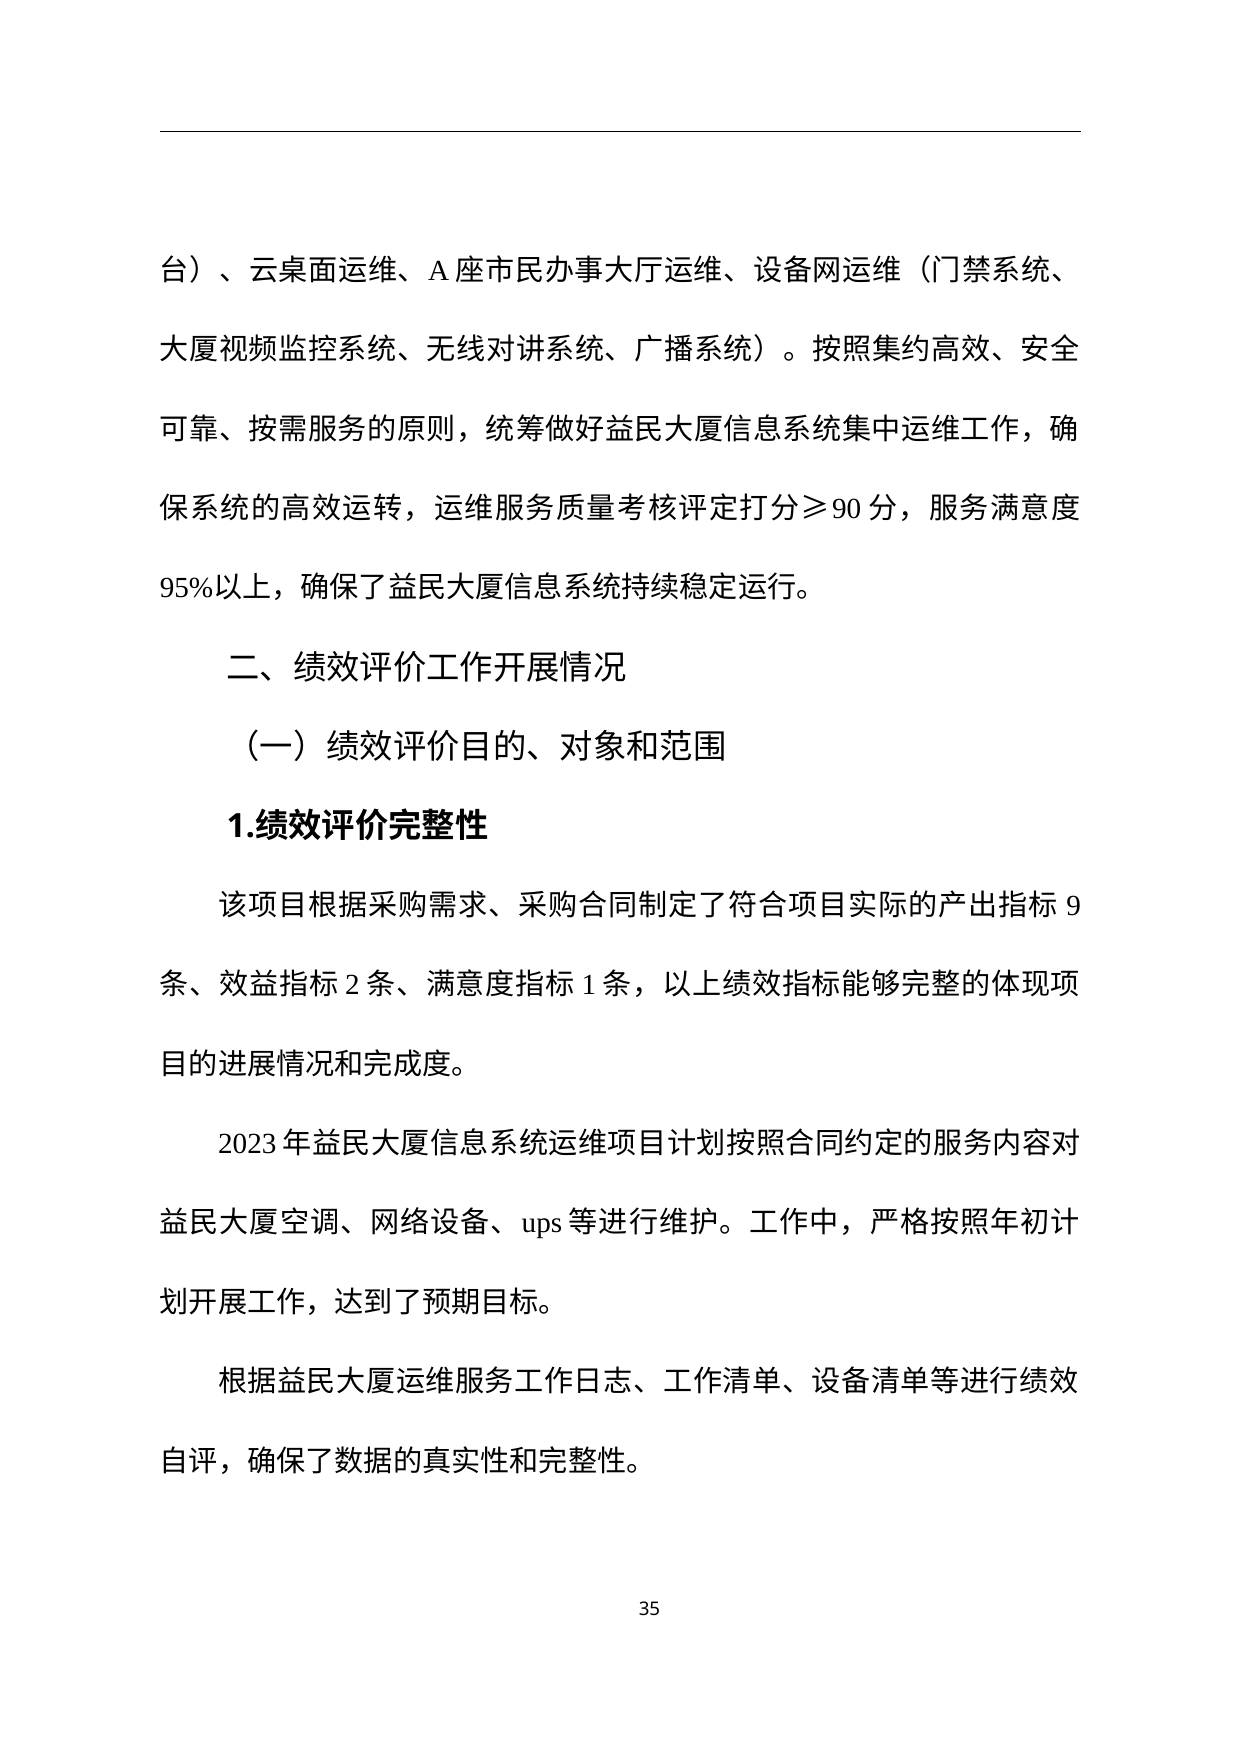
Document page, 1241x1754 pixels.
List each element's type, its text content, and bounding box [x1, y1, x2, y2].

text 该项目根据采购需求、采购合同制定了符合项目实际的产出指标9条、效益指标2条、满意度指标1条，以上绩效指标能够完整的体现项目的进展情况和完成度。 [159, 863, 1081, 1101]
text （一）绩效评价目的、对象和范围 [159, 704, 1081, 784]
subtitle 1.绩效评价完整性 [159, 784, 1081, 863]
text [159, 228, 1081, 625]
text 根据益民大厦运维服务工作日志、工作清单、设备清单等进行绩效自评，确保了数据的真实性和完整性。 [159, 1339, 1081, 1498]
subtitle 2023年益民大厦信息系统运维项目计划按照合同约定的服务内容对益民大厦空调、网络设备、ups等进行维护。工作中，严格按照年初计划开展工作，达到了预期目标。 [159, 1101, 1081, 1339]
list 绩效评价工作开展情况 [159, 625, 1081, 704]
